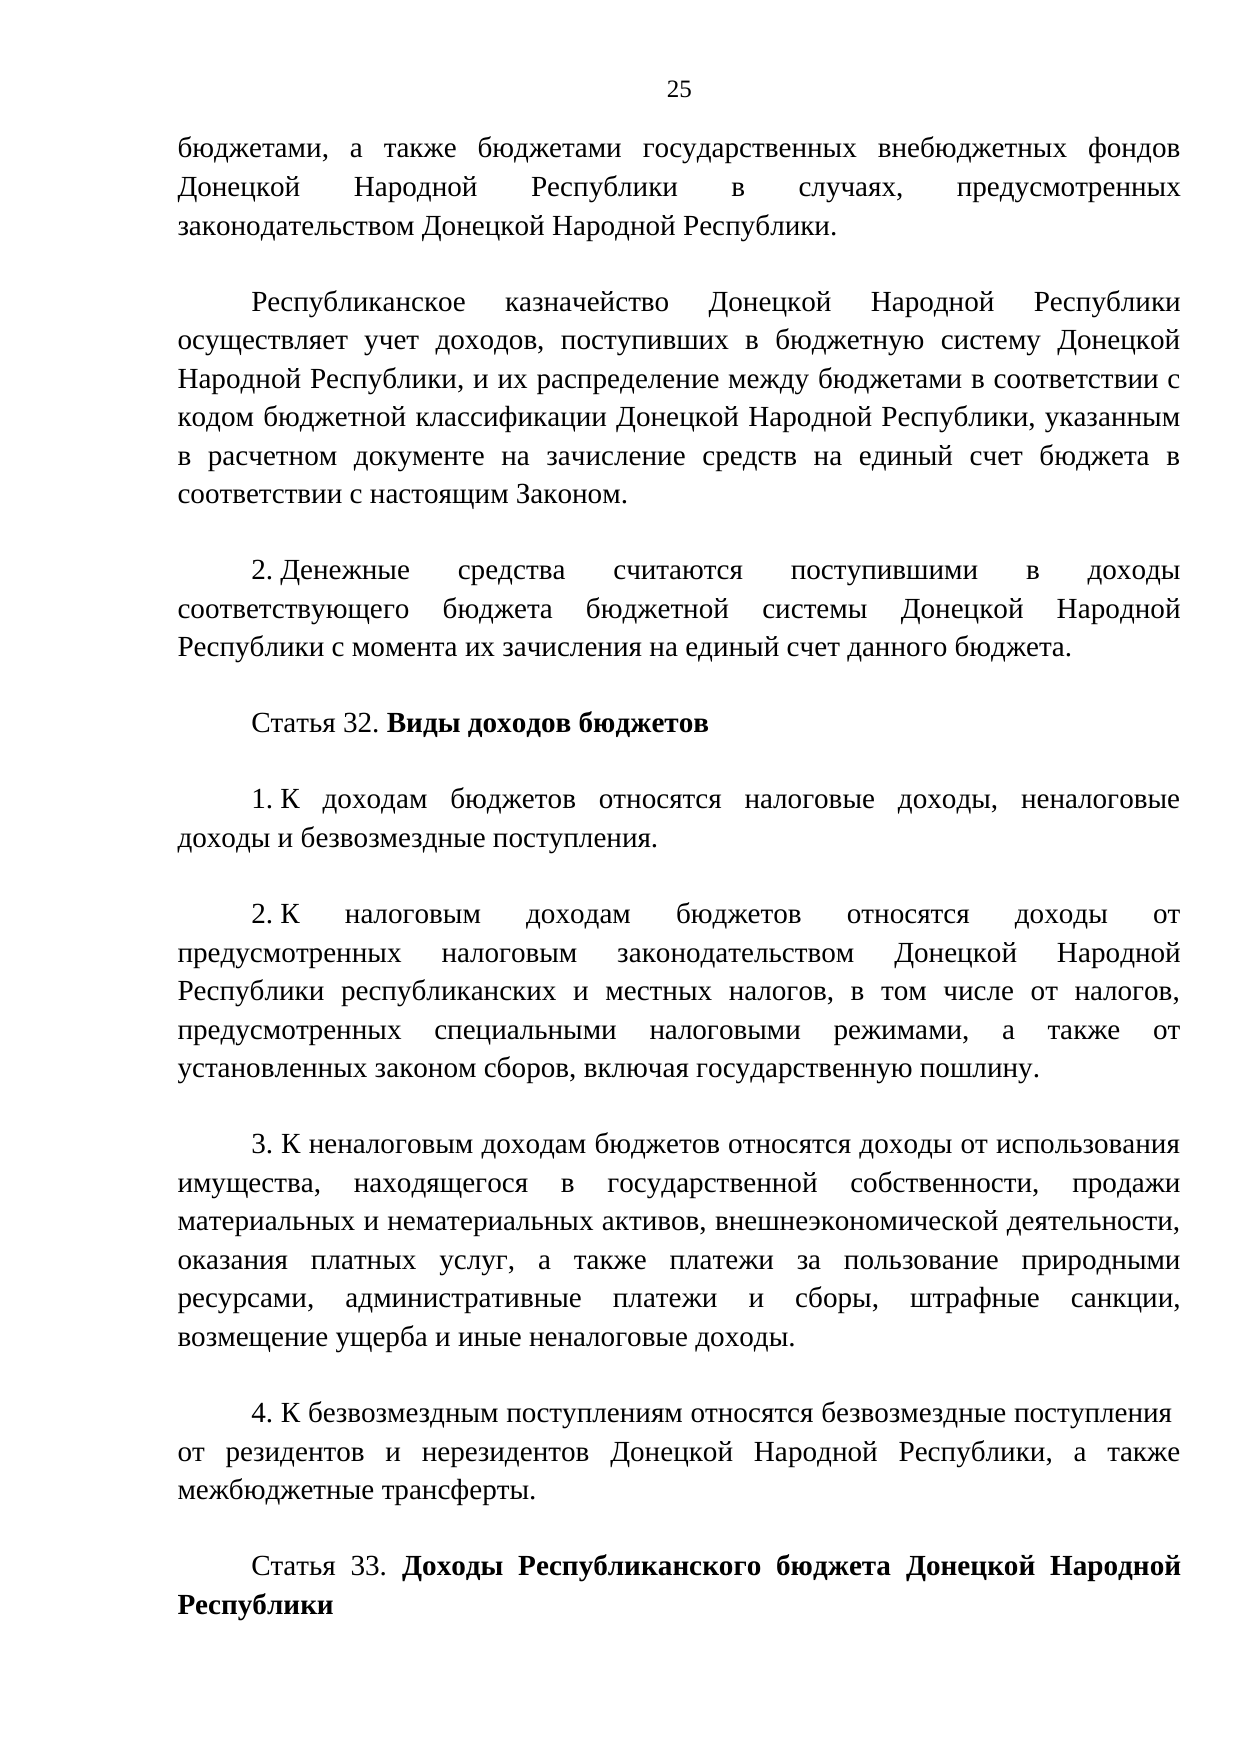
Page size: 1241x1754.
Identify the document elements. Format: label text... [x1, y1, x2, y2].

text 4. К безвозмездным поступлениям относятся безвозмездные поступления от резидентов и нерезидентов Донецкой Народной Республики, а также межбюджетные трансферты. [177, 1395, 1181, 1506]
text Статья 33. Доходы Республиканского бюджета Донецкой Народной Республики [177, 1548, 1181, 1620]
text 3. К неналоговым доходам бюджетов относятся доходы от использования имущества, находящегося в государственной собственности, продажи материальных и нематериальных активов, внешнеэкономической деятельности, оказания платных услуг, а также платежи за пользование природными ресурсами, административные платежи и сборы, штрафные санкции, возмещение ущерба и иные неналоговые доходы. [177, 1126, 1181, 1353]
text 1. К доходам бюджетов относятся налоговые доходы, неналоговые доходы и безвозмездные поступления. [177, 782, 1181, 854]
text 2. К налоговым доходам бюджетов относятся доходы от предусмотренных налоговым законодательством Донецкой Народной Республики республиканских и местных налогов, в том числе от налогов, предусмотренных специальными налоговыми режимами, а также от установленных законом сборов, включая государственную пошлину. [177, 896, 1181, 1084]
text Статья 32. Виды доходов бюджетов [177, 706, 1181, 739]
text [177, 131, 1181, 241]
text 2. Денежные средства считаются поступившими в доходы соответствующего бюджета бюджетной системы Донецкой Народной Республики с момента их зачисления на единый счет данного бюджета. [177, 552, 1181, 663]
text Республиканское казначейство Донецкой Народной Республики осуществляет учет доходов, поступивших в бюджетную систему Донецкой Народной Республики, и их распределение между бюджетами в соответствии с кодом бюджетной классификации Донецкой Народной Республики, указанным в расчетном документе на зачисление средств на единый счет бюджета в соответствии с настоящим Законом. [177, 284, 1181, 510]
